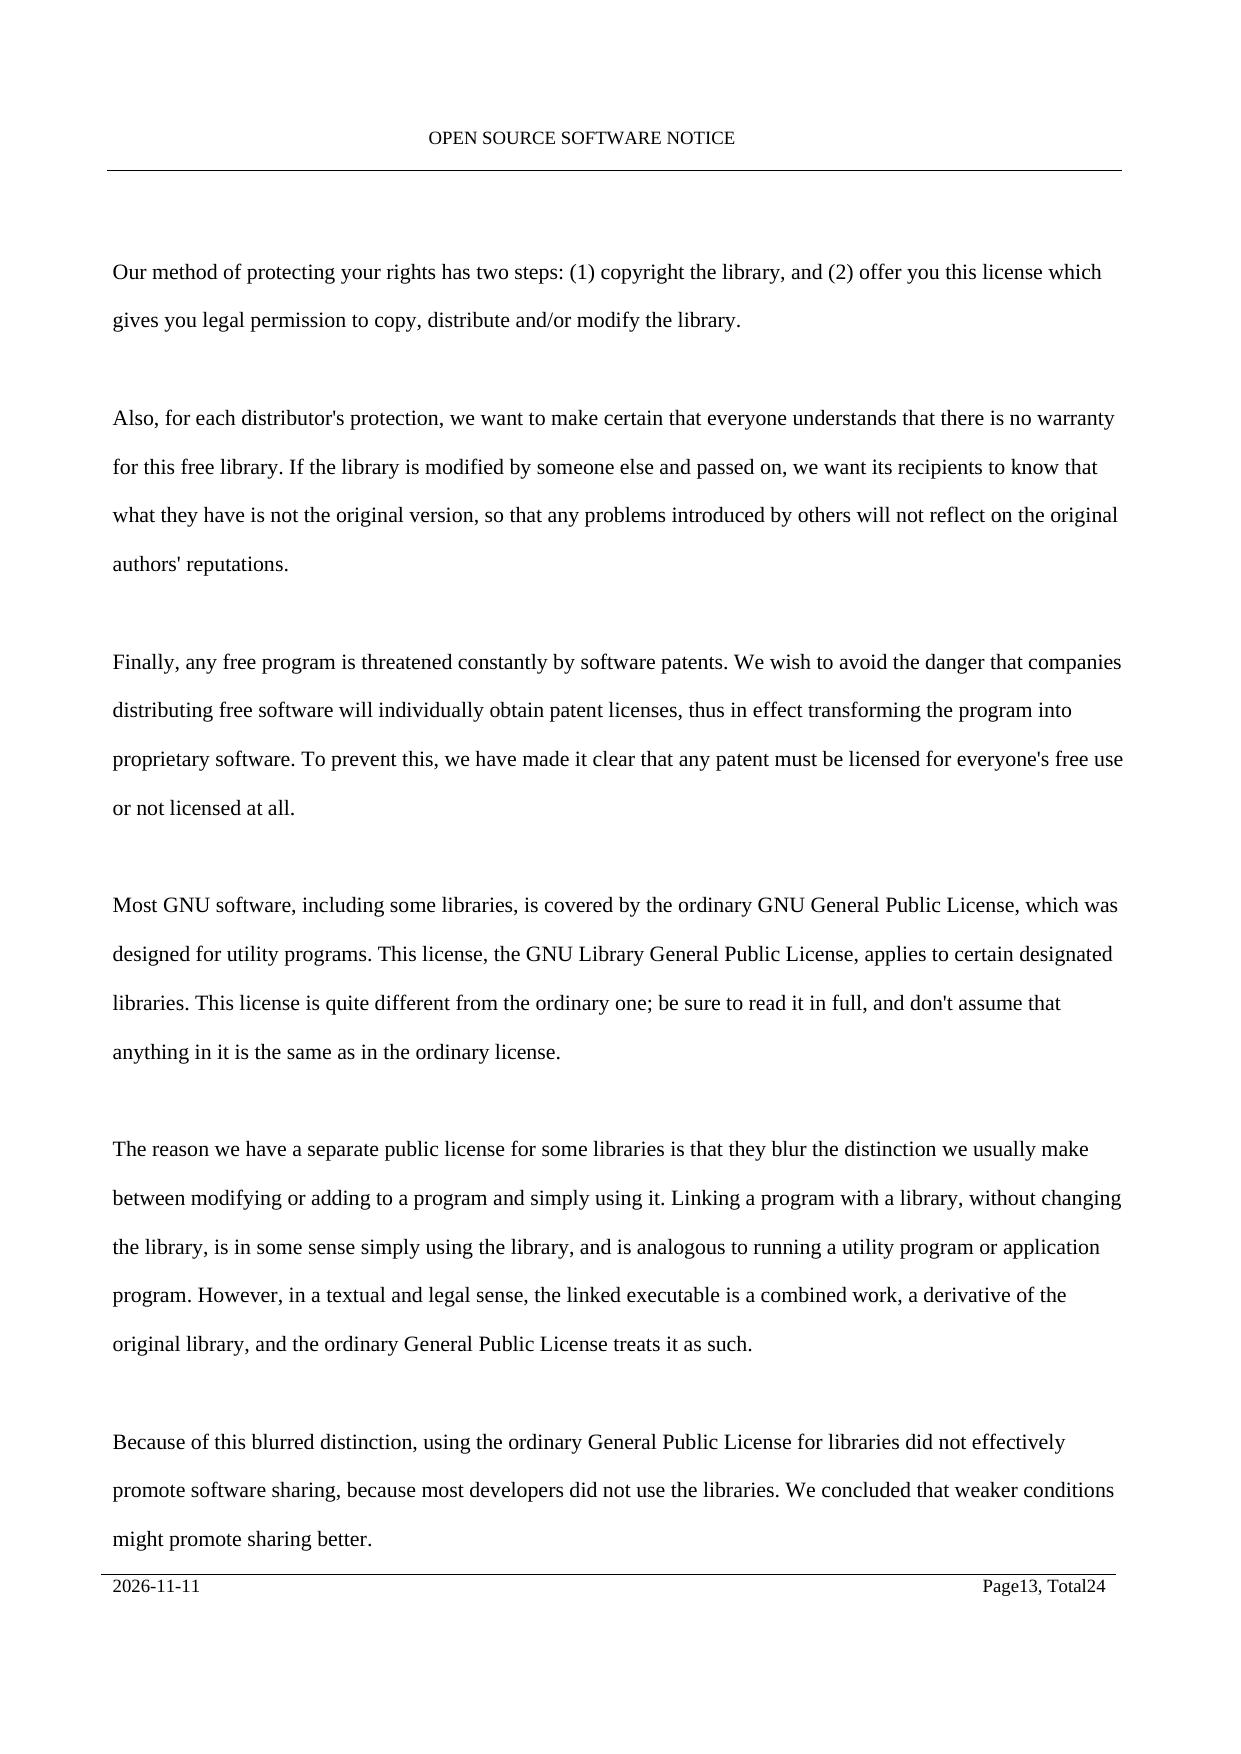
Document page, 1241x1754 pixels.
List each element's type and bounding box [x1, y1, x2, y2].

text [112, 206, 1128, 1555]
